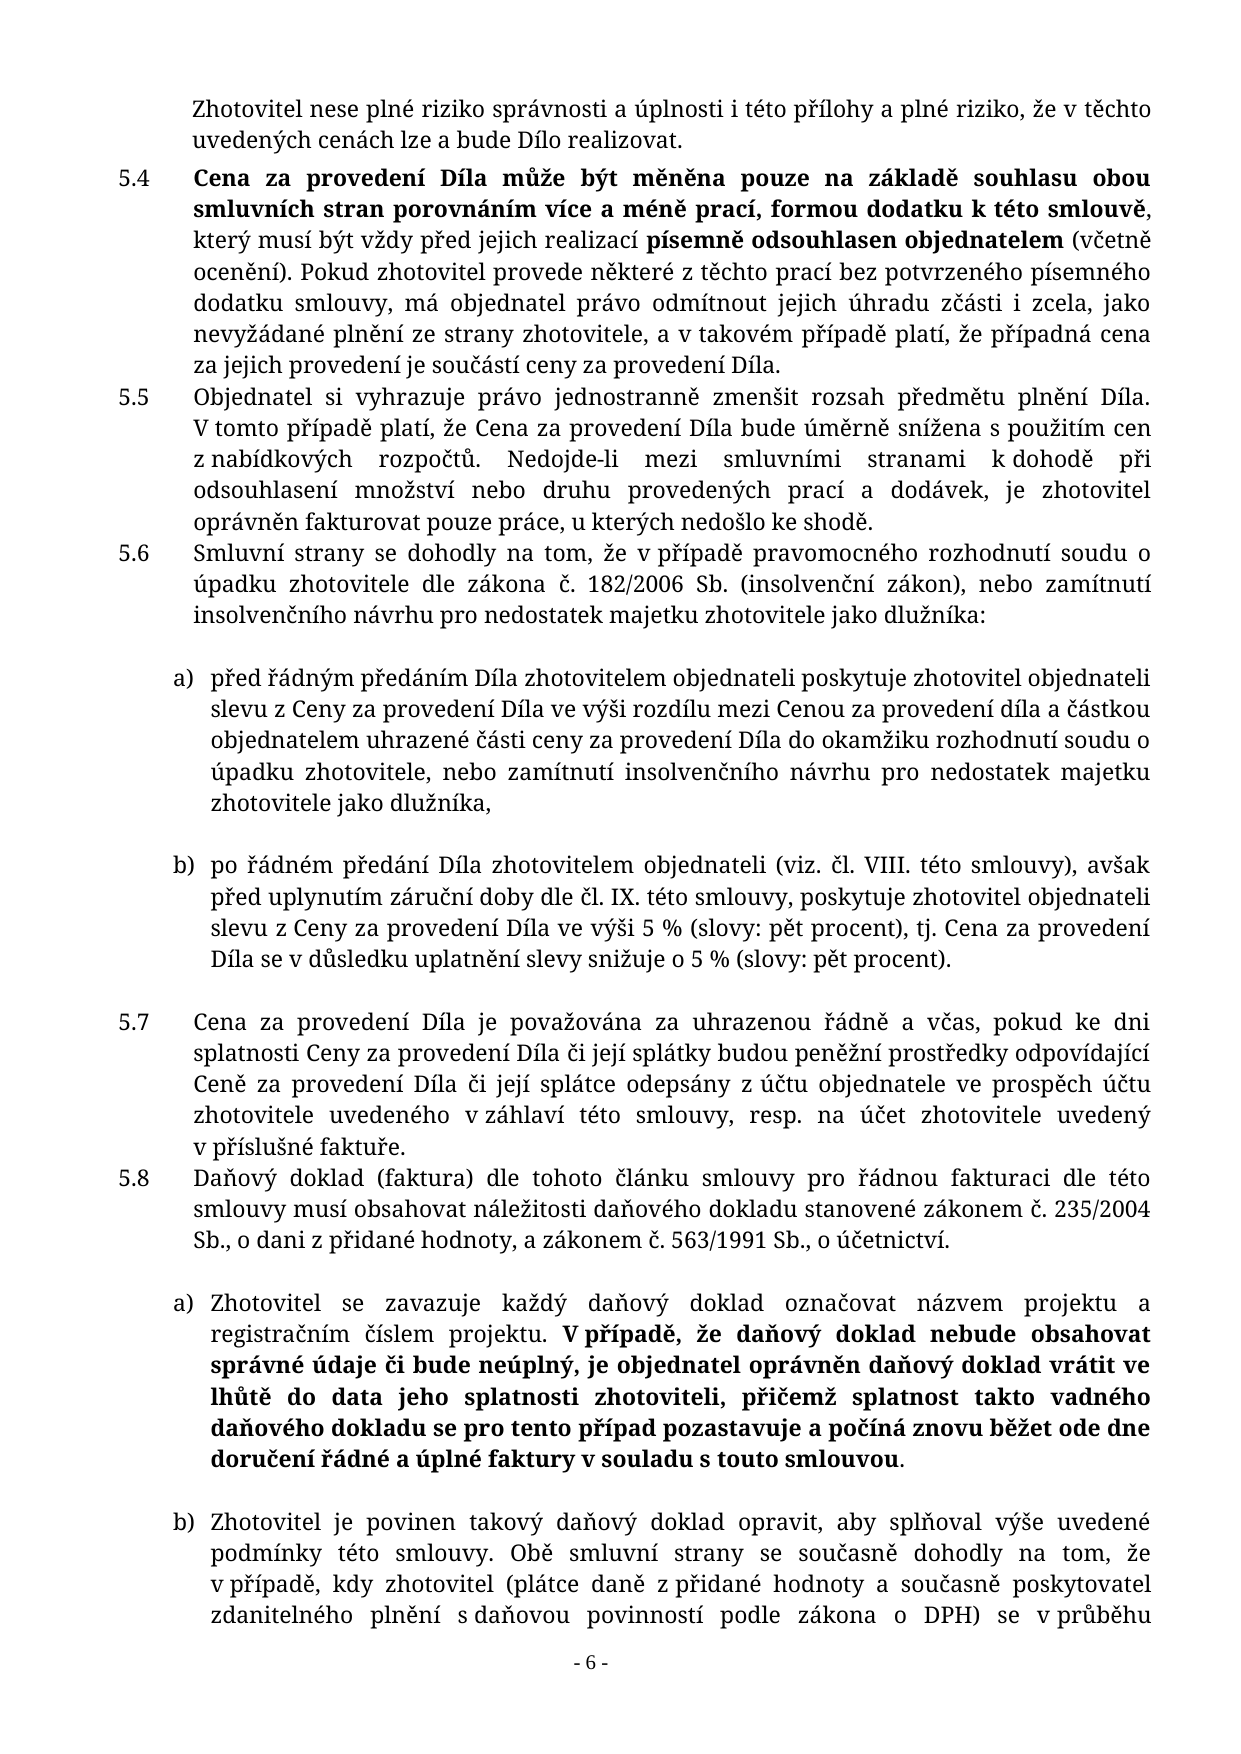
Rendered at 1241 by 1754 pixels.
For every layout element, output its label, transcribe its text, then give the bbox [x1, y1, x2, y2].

list Cena za provedení Díla je považována za uhrazenou řádně a včas, pokud ke dni splatnosti Ceny za provedení Díla či její splátky budou peněžní prostředky odpovídající Ceně za provedení Díla či její splátce odepsány z účtu objednatele ve prospěch účtu zhotovitele uvedeného v záhlaví této smlouvy, resp. na účet zhotovitele uvedený v příslušné faktuře. [118, 1005, 1152, 1162]
list Objednatel si vyhrazuje právo jednostranně zmenšit rozsah předmětu plnění Díla. V tomto případě platí, že Cena za provedení Díla bude úměrně snížena s použitím cen z nabídkových rozpočtů. Nedojde-li mezi smluvními stranami k dohodě při odsouhlasení množství nebo druhu provedených prací a dodávek, je zhotovitel oprávněn fakturovat pouze práce, u kterých nedošlo ke shodě. [118, 380, 1152, 537]
list Zhotovitel se zavazuje každý daňový doklad označovat názvem projektu a registračním číslem projektu. V případě, že daňový doklad nebude obsahovat správné údaje či bude neúplný, je objednatel oprávněn daňový doklad vrátit ve lhůtě do data jeho splatnosti zhotoviteli, přičemž splatnost takto vadného daňového dokladu se pro tento případ pozastavuje a počíná znovu běžet ode dne doručení řádné a úplné faktury v souladu s touto smlouvou. [173, 1287, 1152, 1474]
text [192, 93, 1152, 155]
list před řádným předáním Díla zhotovitelem objednateli poskytuje zhotovitel objednateli slevu z Ceny za provedení Díla ve výši rozdílu mezi Cenou za provedení díla a částkou objednatelem uhrazené části ceny za provedení Díla do okamžiku rozhodnutí soudu o úpadku zhotovitele, nebo zamítnutí insolvenčního návrhu pro nedostatek majetku zhotovitele jako dlužníka, [173, 662, 1152, 818]
list Smluvní strany se dohodly na tom, že v případě pravomocného rozhodnutí soudu o úpadku zhotovitele dle zákona č. 182/2006 Sb. (insolvenční zákon), nebo zamítnutí insolvenčního návrhu pro nedostatek majetku zhotovitele jako dlužníka: [118, 537, 1152, 630]
list Daňový doklad (faktura) dle tohoto článku smlouvy pro řádnou fakturaci dle této smlouvy musí obsahovat náležitosti daňového dokladu stanovené zákonem č. 235/2004 Sb., o dani z přidané hodnoty, a zákonem č. 563/1991 Sb., o účetnictví. [118, 1162, 1152, 1255]
list Cena za provedení Díla může být měněna pouze na základě souhlasu obou smluvních stran porovnáním více a méně prací, formou dodatku k této smlouvě, který musí být vždy před jejich realizací písemně odsouhlasen objednatelem (včetně ocenění). Pokud zhotovitel provede některé z těchto prací bez potvrzeného písemného dodatku smlouvy, má objednatel právo odmítnout jejich úhradu zčásti i zcela, jako nevyžádané plnění ze strany zhotovitele, a v takovém případě platí, že případná cena za jejich provedení je součástí ceny za provedení Díla. [118, 162, 1152, 380]
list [173, 1505, 1152, 1630]
list po řádném předání Díla zhotovitelem objednateli (viz. čl. VIII. této smlouvy), avšak před uplynutím záruční doby dle čl. IX. této smlouvy, poskytuje zhotovitel objednateli slevu z Ceny za provedení Díla ve výši 5 % (slovy: pět procent), tj. Cena za provedení Díla se v důsledku uplatnění slevy snižuje o 5 % (slovy: pět procent). [173, 849, 1152, 974]
